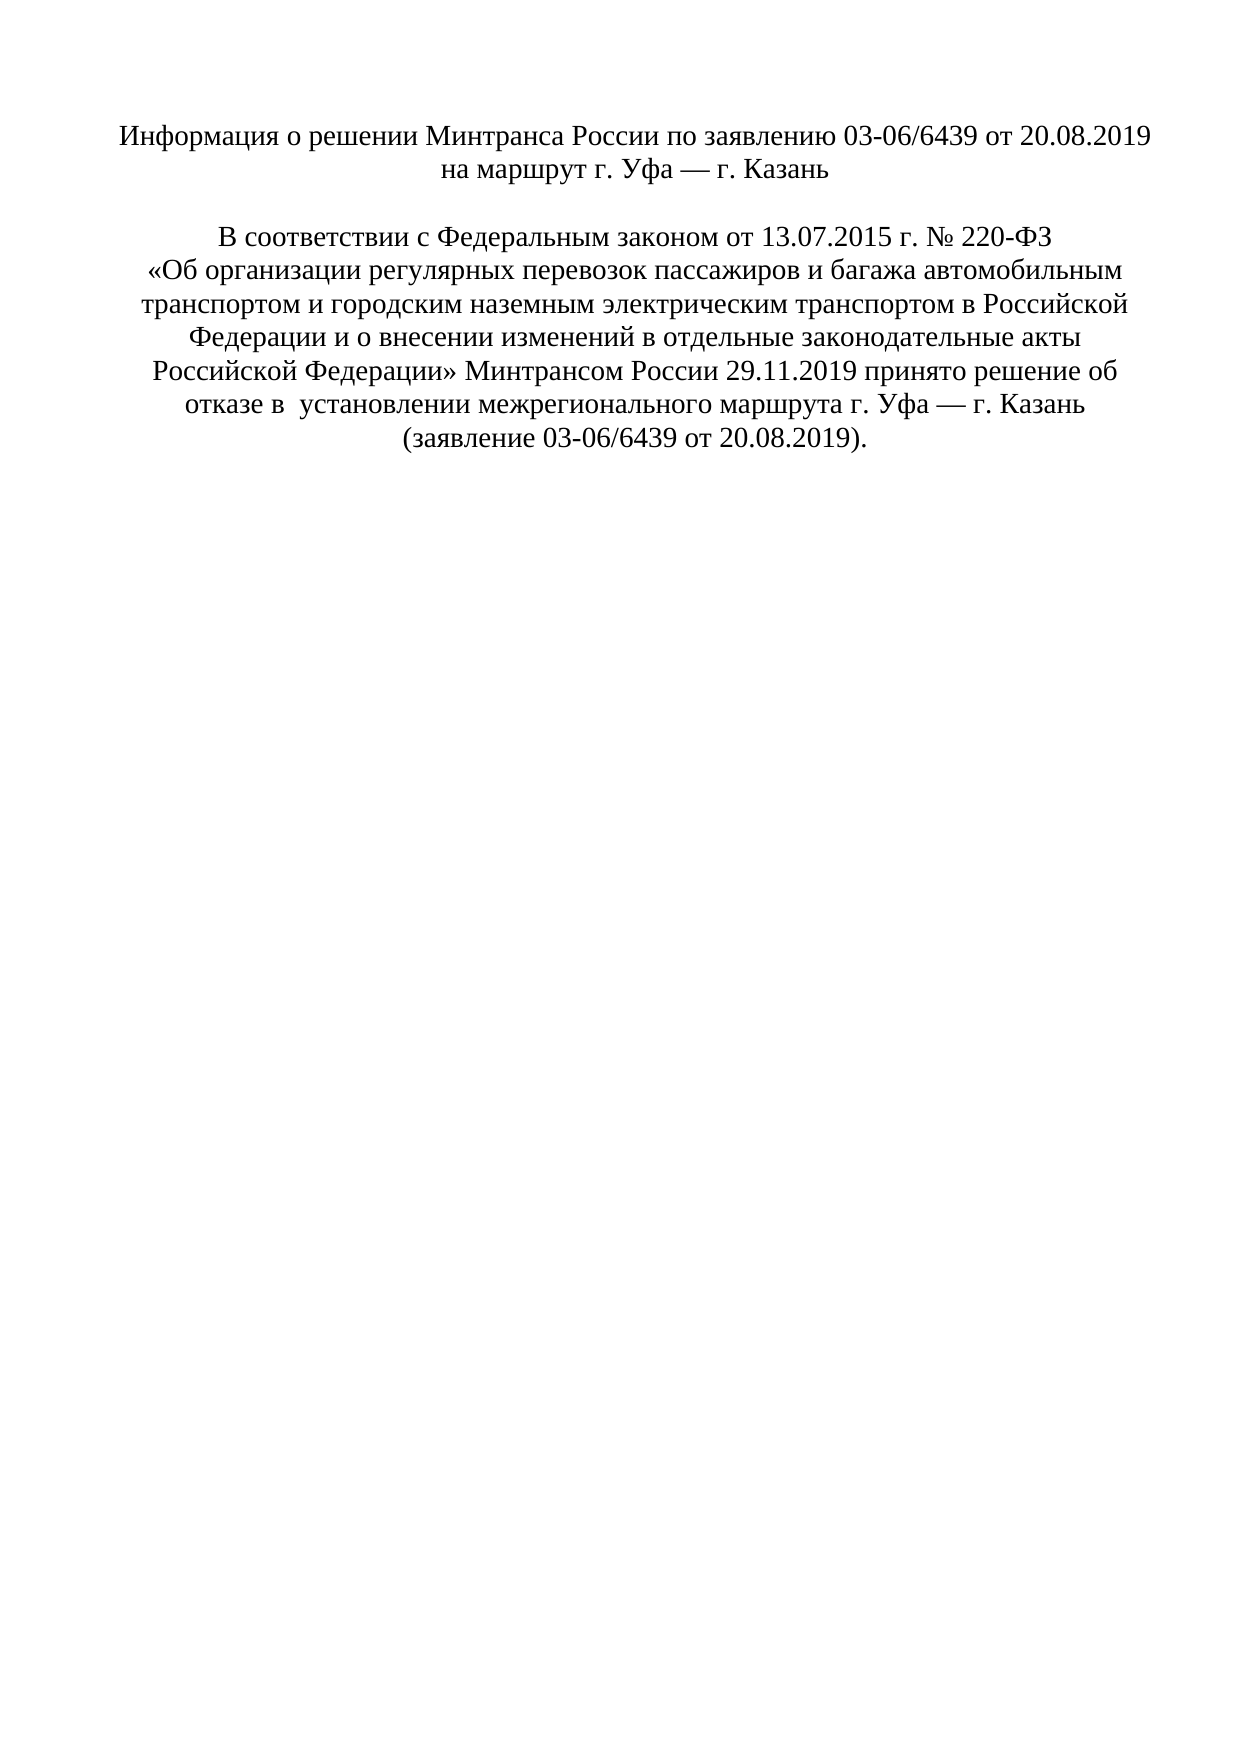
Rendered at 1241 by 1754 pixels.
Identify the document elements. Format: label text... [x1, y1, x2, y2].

text В соответствии с Федеральным законом от 13.07.2015 г. № 220-ФЗ «Об организации регулярных перевозок пассажиров и багажа автомобильным транспортом и городским наземным электрическим транспортом в Российской Федерации и о внесении изменений в отдельные законодательные акты Российской Федерации» Минтрансом России 29.11.2019 принято решение об отказе в установлении межрегионального маршрута г. Уфа — г. Казань (заявление 03-06/6439 от 20.08.2019). [118, 219, 1152, 453]
text Информация о решении Минтранса России по заявлению 03-06/6439 от 20.08.2019 на маршрут г. Уфа — г. Казань [118, 118, 1152, 185]
